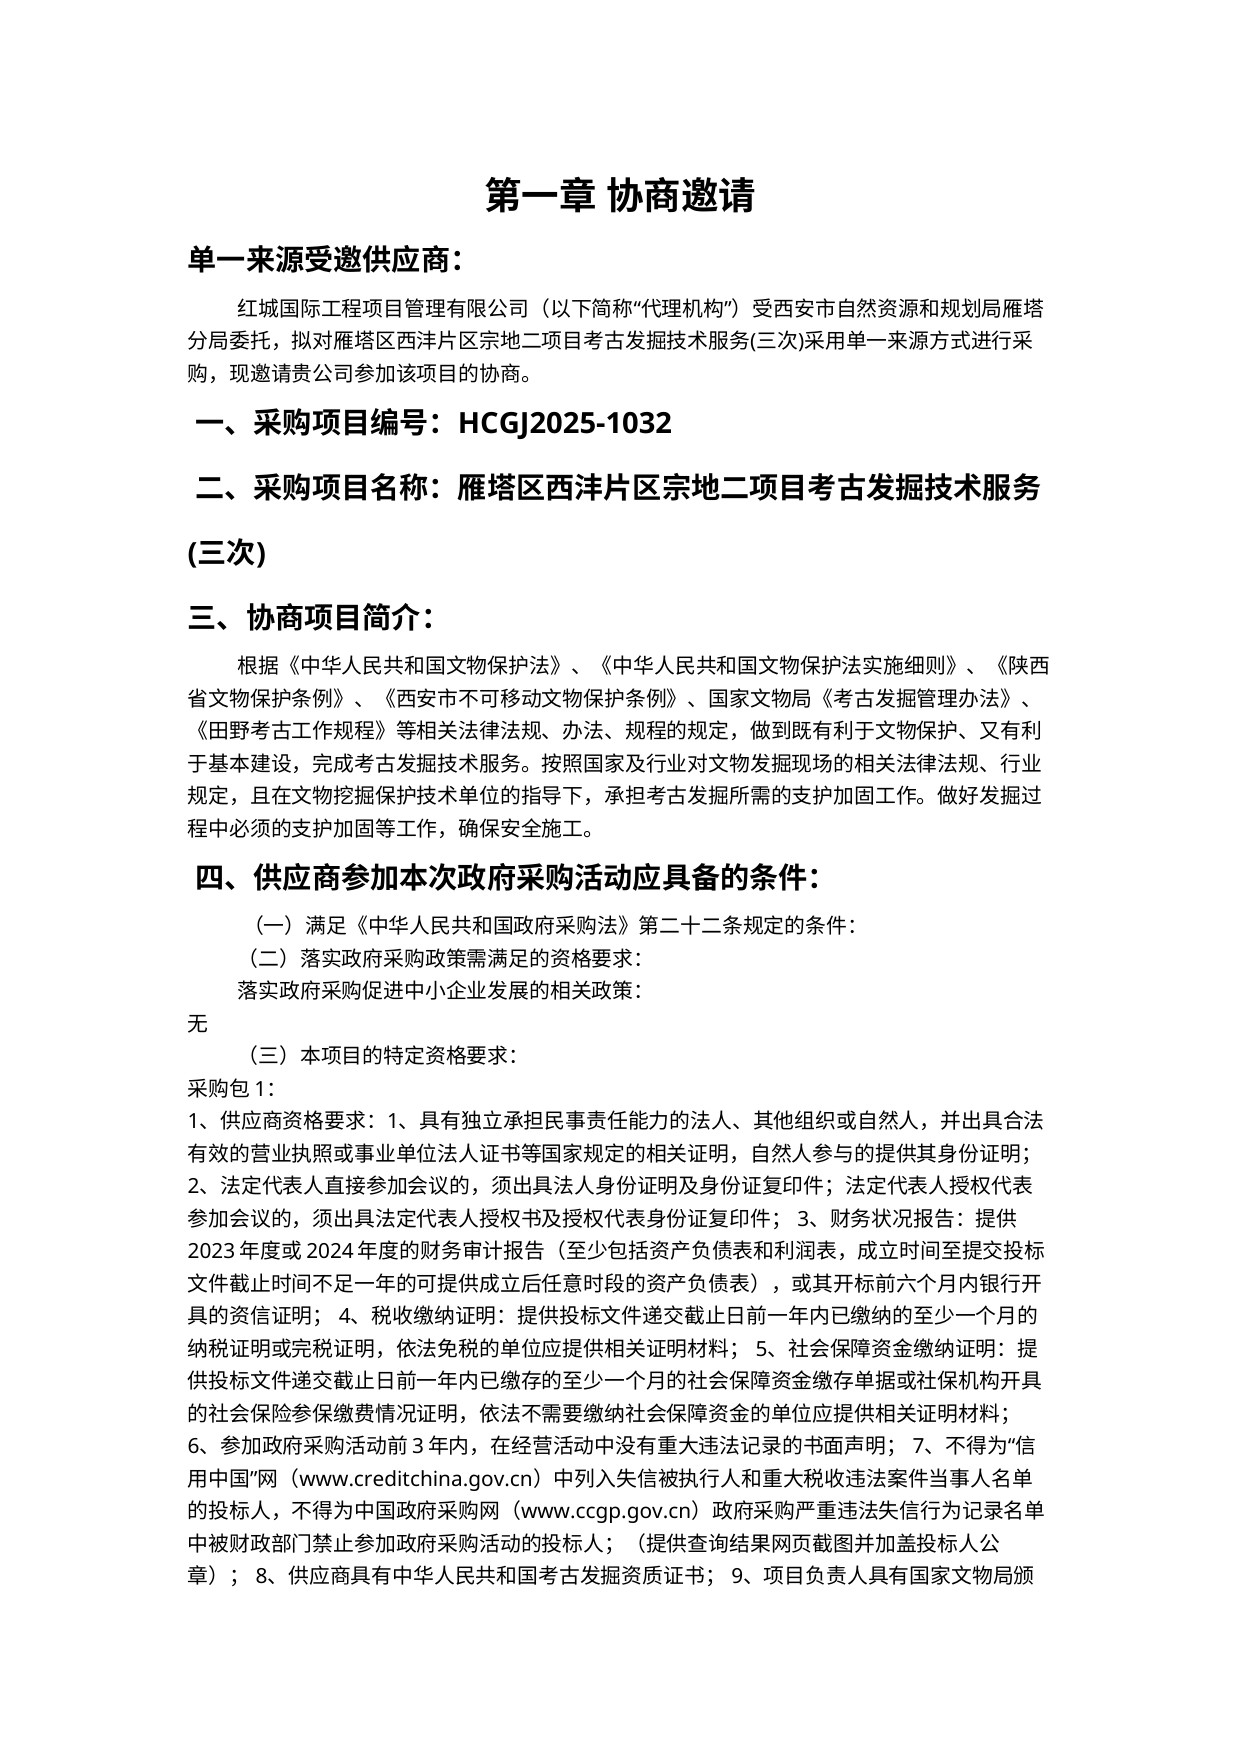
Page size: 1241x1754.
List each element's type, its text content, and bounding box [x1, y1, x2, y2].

text 落实政府采购促进中小企业发展的相关政策： [187, 974, 1053, 1007]
text 单一来源受邀供应商： [187, 227, 1053, 292]
text （一）满足《中华人民共和国政府采购法》第二十二条规定的条件： [187, 909, 1053, 942]
text 采购包1： [187, 1072, 1053, 1104]
text 根据《中华人民共和国文物保护法》、《中华人民共和国文物保护法实施细则》、《陕西省文物保护条例》、《西安市不可移动文物保护条例》、国家文物局《考古发掘管理办法》、《田野考古工作规程》等相关法律法规、办法、规程的规定，做到既有利于文物保护、又有利于基本建设，完成考古发掘技术服务。按照国家及行业对文物发掘现场的相关法律法规、行业规定，且在文物挖掘保护技术单位的指导下，承担考古发掘所需的支护加固工作。做好发掘过程中必须的支护加固等工作，确保安全施工。 [187, 649, 1053, 844]
text 红城国际工程项目管理有限公司（以下简称“代理机构”）受西安市自然资源和规划局雁塔分局委托，拟对雁塔区西沣片区宗地二项目考古发掘技术服务(三次)采用单一来源方式进行采购，现邀请贵公司参加该项目的协商。 [187, 292, 1053, 389]
text 二、采购项目名称：雁塔区西沣片区宗地二项目考古发掘技术服务(三次) [187, 454, 1053, 584]
text 第一章 协商邀请 [187, 162, 1053, 227]
text 无 [187, 1007, 1053, 1039]
text （二）落实政府采购政策需满足的资格要求： [187, 942, 1053, 974]
text （三）本项目的特定资格要求： [187, 1039, 1053, 1072]
text 三、协商项目简介： [187, 584, 1053, 649]
text 四、供应商参加本次政府采购活动应具备的条件： [187, 844, 1053, 909]
text 一、采购项目编号：HCGJ2025-1032 [187, 389, 1053, 454]
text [187, 1104, 1053, 1592]
